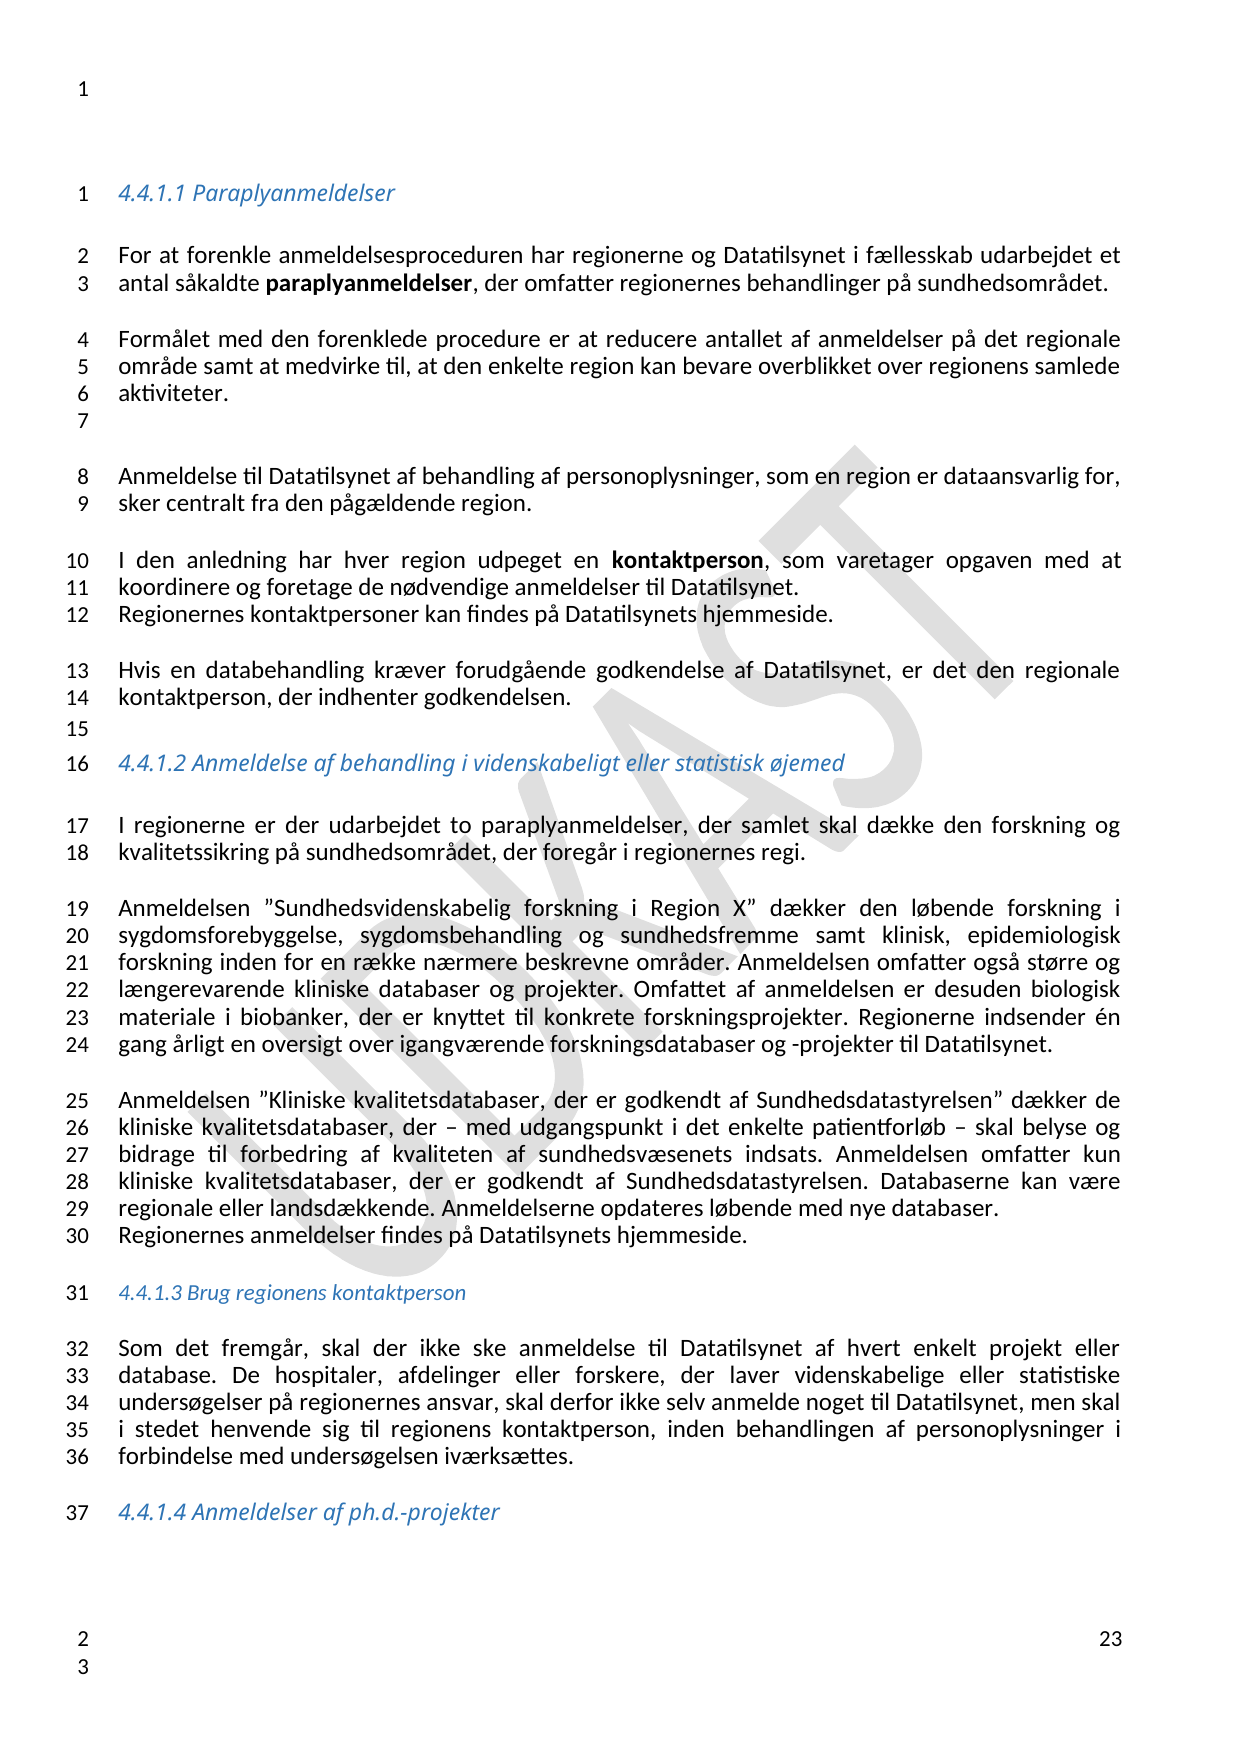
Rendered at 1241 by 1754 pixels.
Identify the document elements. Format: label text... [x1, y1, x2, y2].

text Anmeldelsen ”Kliniske kvalitetsdatabaser, der er godkendt af Sundhedsdatastyrelsen” dækker de kliniske kvalitetsdatabaser, der – med udgangspunkt i det enkelte patientforløb – skal belyse og bidrage til forbedring af kvaliteten af sundhedsvæsenets indsats. Anmeldelsen omfatter kun kliniske kvalitetsdatabaser, der er godkendt af Sundhedsdatastyrelsen. Databaserne kan være regionale eller landsdækkende. Anmeldelserne opdateres løbende med nye databaser. [118, 1087, 1122, 1222]
subtitle 4.4.1.2 Anmeldelse af behandling i videnskabeligt eller statistisk øjemed [118, 746, 1122, 778]
text Hvis en databehandling kræver forudgående godkendelse af Datatilsynet, er det den regionale kontaktperson, der indhenter godkendelsen. [118, 657, 1122, 711]
text I regionerne er der udarbejdet to paraplyanmeldelser, der samlet skal dække den forskning og kvalitetssikring på sundhedsområdet, der foregår i regionernes regi. [118, 812, 1122, 866]
text Anmeldelse til Datatilsynet af behandling af personoplysninger, som en region er dataansvarlig for, sker centralt fra den pågældende region. [118, 463, 1122, 517]
text Anmeldelsen ”Sundhedsvidenskabelig forskning i Region X” dækker den løbende forskning i sygdomsforebyggelse, sygdomsbehandling og sundhedsfremme samt klinisk, epidemiologisk forskning inden for en række nærmere beskrevne områder. Anmeldelsen omfatter også større og længerevarende kliniske databaser og projekter. Omfattet af anmeldelsen er desuden biologisk materiale i biobanker, der er knyttet til konkrete forskningsprojekter. Regionerne indsender én gang årligt en oversigt over igangværende forskningsdatabaser og -projekter til Datatilsynet. [118, 895, 1122, 1057]
text 4.4.1.4 Anmeldelser af ph.d.-projekter [118, 1499, 1122, 1526]
text Formålet med den forenklede procedure er at reducere antallet af anmeldelser på det regionale område samt at medvirke til, at den enkelte region kan bevare overblikket over regionens samlede aktiviteter. [118, 326, 1122, 407]
text Som det fremgår, skal der ikke ske anmeldelse til Datatilsynet af hvert enkelt projekt eller database. De hospitaler, afdelinger eller forskere, der laver videnskabelige eller statistiske undersøgelser på regionernes ansvar, skal derfor ikke selv anmelde noget til Datatilsynet, men skal i stedet henvende sig til regionens kontaktperson, inden behandlingen af personoplysninger i forbindelse med undersøgelsen iværksættes. [118, 1334, 1122, 1470]
text I den anledning har hver region udpeget en kontaktperson, som varetager opgaven med at koordinere og foretage de nødvendige anmeldelser til Datatilsynet. [118, 546, 1122, 601]
subtitle 4.4.1.1 Paraplyanmeldelser [118, 177, 1122, 208]
text For at forenkle anmeldelsesproceduren har regionerne og Datatilsynet i fællesskab udarbejdet et antal såkaldte paraplyanmeldelser, der omfatter regionernes behandlinger på sundhedsområdet. [118, 242, 1122, 296]
text 4.4.1.3 Brug regionens kontaktperson [118, 1278, 1122, 1305]
text Regionernes kontaktpersoner kan findes på Datatilsynets hjemmeside. [118, 601, 1122, 628]
text Regionernes anmeldelser findes på Datatilsynets hjemmeside. [118, 1222, 1122, 1249]
